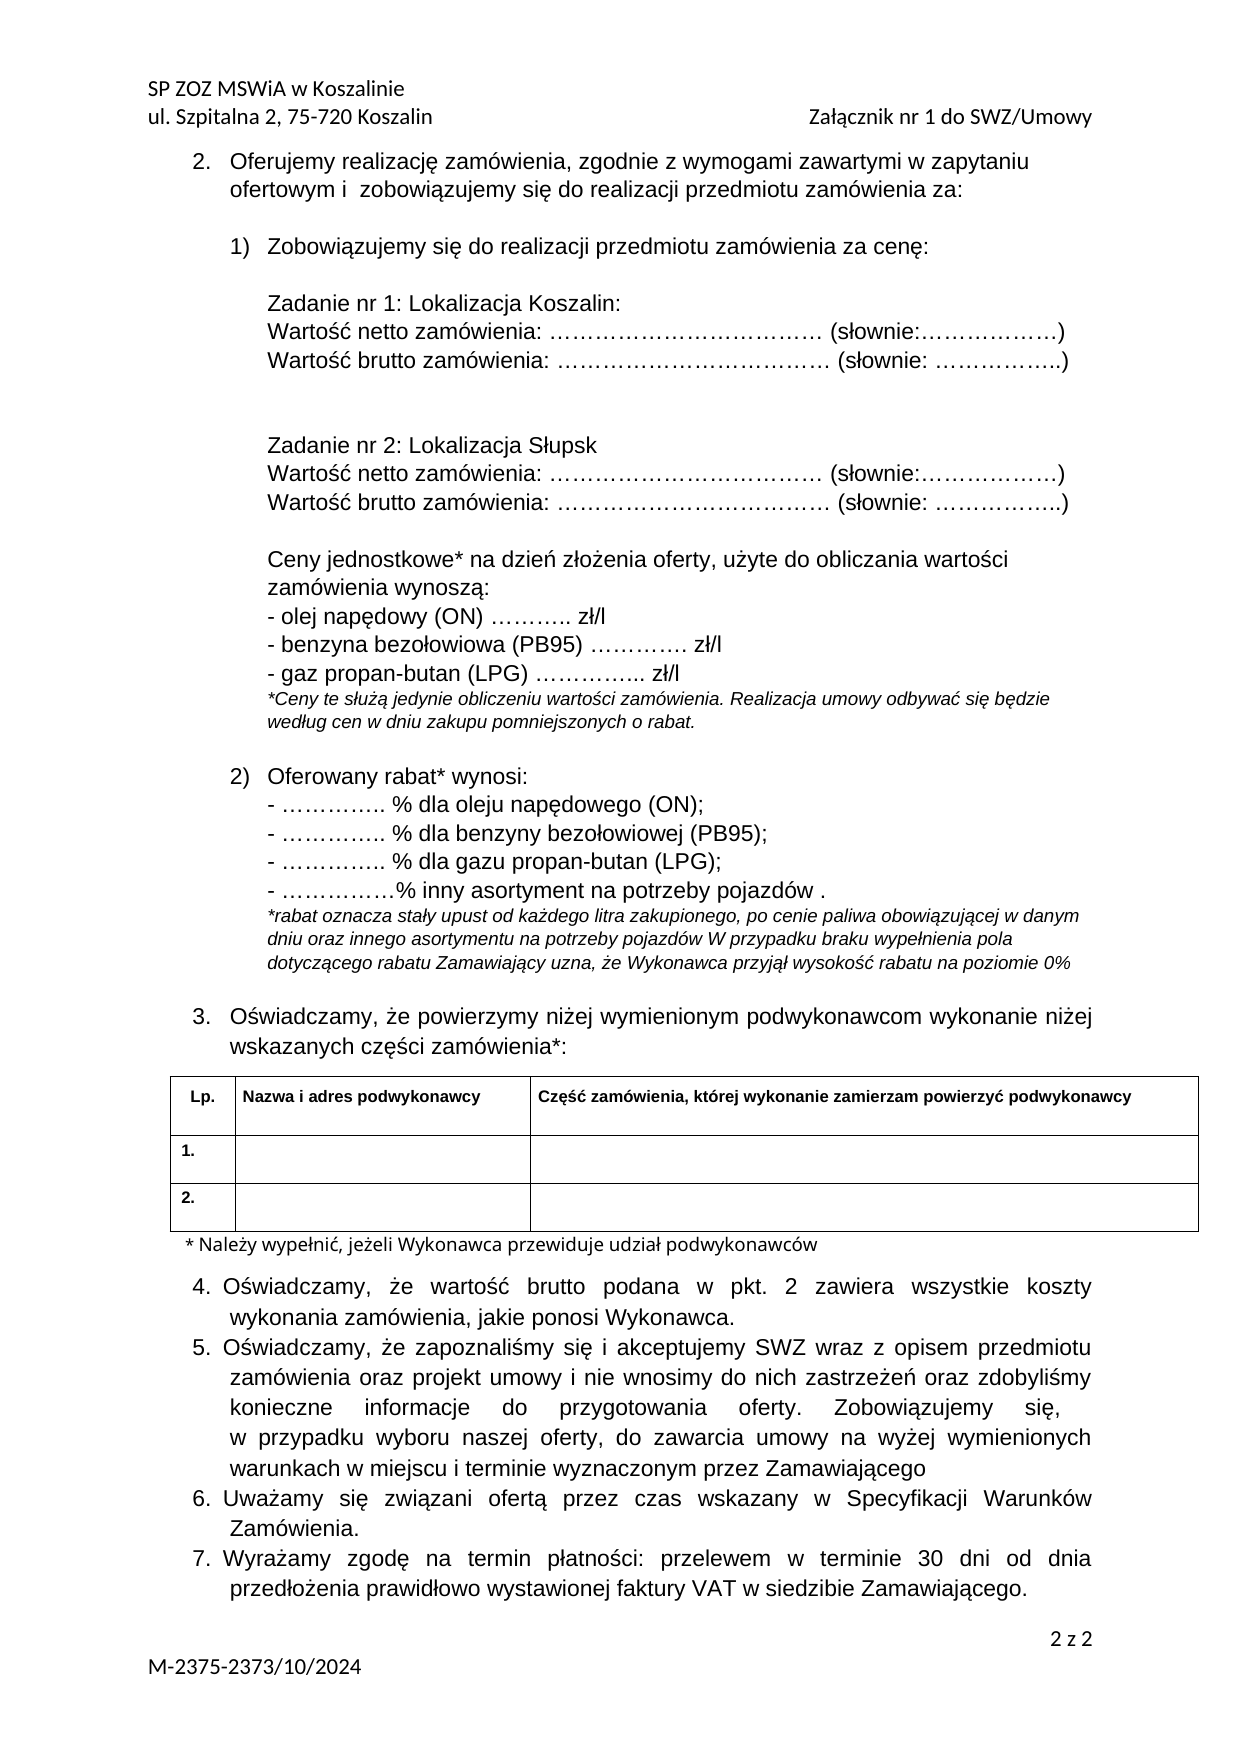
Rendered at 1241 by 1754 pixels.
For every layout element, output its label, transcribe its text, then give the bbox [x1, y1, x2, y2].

list - ………….. % dla oleju napędowego (ON); [267, 791, 1093, 818]
list - gaz propan-butan (LPG) …………... zł/l [267, 659, 1093, 686]
list Zadanie nr 1: Lokalizacja Koszalin: [267, 290, 1093, 316]
table_cell [236, 1184, 530, 1231]
list Wartość netto zamówienia: ……………………………… (słownie:………………) [267, 318, 1093, 344]
list *rabat oznacza stały upust od każdego litra zakupionego, po cenie paliwa obowiązującej w danym dniu oraz innego asortymentu na potrzeby pojazdów W przypadku braku wypełnienia pola dotyczącego rabatu Zamawiający uzna, że Wykonawca przyjął wysokość rabatu na poziomie 0% [267, 905, 1093, 973]
list *Ceny te służą jedynie obliczeniu wartości zamówienia. Realizacja umowy odbywać się będzie według cen w dniu zakupu pomniejszonych o rabat. [267, 688, 1093, 733]
list Zadanie nr 2: Lokalizacja Słupsk [267, 432, 1093, 458]
list Oświadczamy, że powierzymy niżej wymienionym podwykonawcom wykonanie niżej wskazanych części zamówienia*: [192, 1003, 1093, 1060]
table_cell [236, 1136, 530, 1183]
list Wartość brutto zamówienia: ……………………………… (słownie: ……………..) [267, 489, 1093, 515]
list Oświadczamy, że wartość brutto podana w pkt. 2 zawiera wszystkie koszty wykonania zamówienia, jakie ponosi Wykonawca. [192, 1273, 1093, 1330]
list - olej napędowy (ON) ……….. zł/l [267, 603, 1093, 629]
table_cell 2. [171, 1184, 235, 1231]
list Uważamy się związani ofertą przez czas wskazany w Specyfikacji Warunków Zamówienia. [192, 1485, 1093, 1541]
list Wartość brutto zamówienia: ……………………………… (słownie: ……………..) [267, 347, 1093, 373]
list Oświadczamy, że zapoznaliśmy się i akceptujemy SWZ wraz z opisem przedmiotu zamówienia oraz projekt umowy i nie wnosimy do nich zastrzeżeń oraz zdobyliśmy konieczne informacje do przygotowania oferty. Zobowiązujemy się, w przypadku wyboru naszej oferty, do zawarcia umowy na wyżej wymienionych warunkach w miejscu i terminie wyznaczonym przez Zamawiającego [192, 1334, 1093, 1481]
list - benzyna bezołowiowa (PB95) …………. zł/l [267, 631, 1093, 657]
list - ………….. % dla gazu propan-butan (LPG); [267, 848, 1093, 874]
table_cell [531, 1136, 1198, 1183]
text * Należy wypełnić, jeżeli Wykonawca przewiduje udział podwykonawców [185, 1232, 1093, 1257]
list Oferujemy realizację zamówienia, zgodnie z wymogami zawartymi w zapytaniu ofertowym i zobowiązujemy się do realizacji przedmiotu zamówienia za: [192, 148, 1093, 202]
list - ……………% inny asortyment na potrzeby pojazdów . [267, 877, 1093, 903]
list Oferowany rabat* wynosi: [229, 763, 1093, 789]
list Wartość netto zamówienia: ……………………………… (słownie:………………) [267, 460, 1093, 487]
table_header Lp. [171, 1077, 235, 1135]
table_header Nazwa i adres podwykonawcy [236, 1077, 530, 1135]
list Wyrażamy zgodę na termin płatności: przelewem w terminie 30 dni od dnia przedłożenia prawidłowo wystawionej faktury VAT w siedzibie Zamawiającego. [192, 1545, 1093, 1602]
table_cell [531, 1184, 1198, 1231]
list - ………….. % dla benzyny bezołowiowej (PB95); [267, 820, 1093, 846]
list Ceny jednostkowe* na dzień złożenia oferty, użyte do obliczania wartości zamówienia wynoszą: [267, 546, 1093, 601]
table_cell 1. [171, 1136, 235, 1183]
table_header Część zamówienia, której wykonanie zamierzam powierzyć podwykonawcy [531, 1077, 1198, 1135]
list Zobowiązujemy się do realizacji przedmiotu zamówienia za cenę: [229, 233, 1093, 259]
